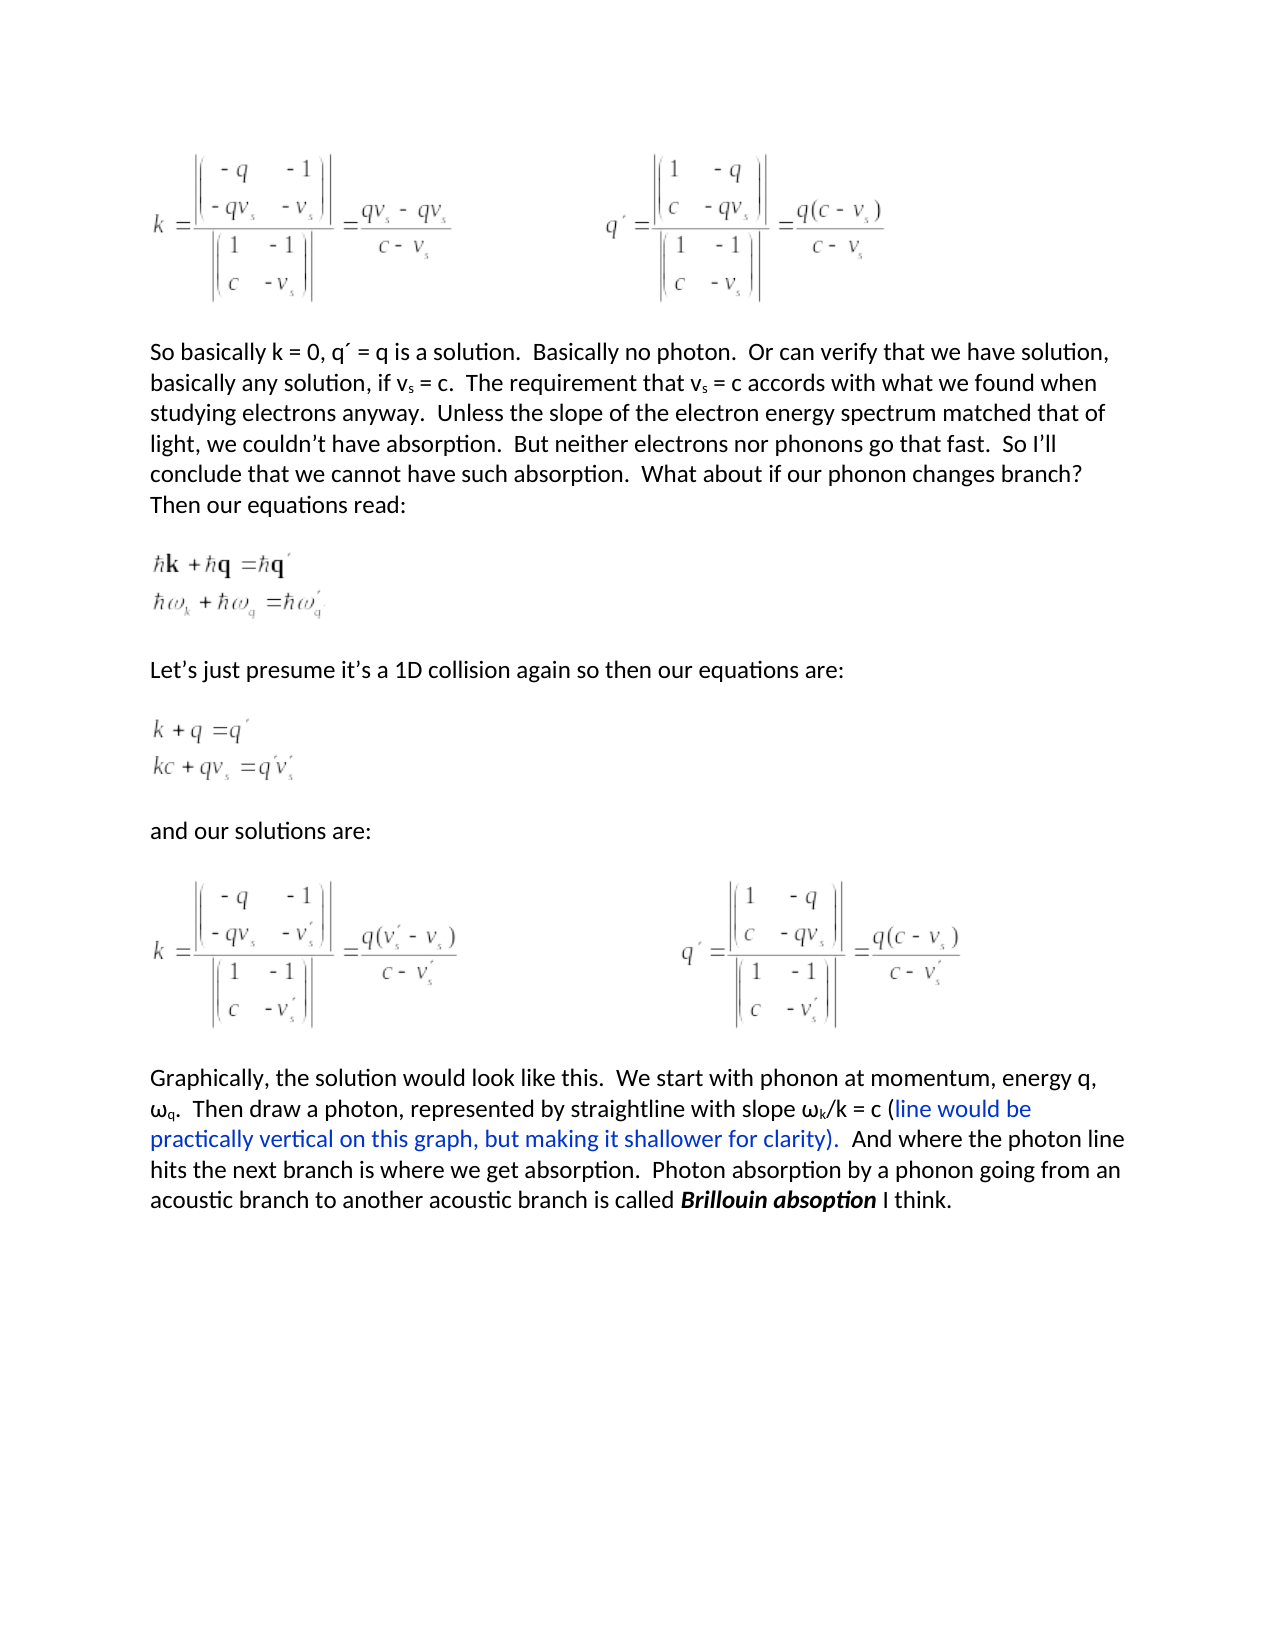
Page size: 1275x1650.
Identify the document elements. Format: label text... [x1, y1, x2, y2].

text Graphically, the solution would look like this. We start with phonon at momentum, energy q, ωq. Then draw a photon, represented by straightline with slope ωk/k = c (line would be practically vertical on this graph, but making it shallower for clarity). And where the photon line hits the next branch is where we get absorption. Photon absorption by a phonon going from an acoustic branch to another acoustic branch is called Brillouin absoption I think. [150, 1062, 1125, 1215]
text So basically k = 0, q´ = q is a solution. Basically no photon. Or can verify that we have solution, basically any solution, if vs = c. The requirement that vs = c accords with what we found when studying electrons anyway. Unless the slope of the electron energy spectrum matched that of light, we couldn’t have absorption. But neither electrons nor phonons go that fast. So I’ll conclude that we cannot have such absorption. What about if our phonon changes branch? Then our equations read: [150, 336, 1125, 519]
text Let’s just presume it’s a 1D collision again so then our equations are: [150, 654, 1125, 685]
text and our solutions are: [150, 815, 1125, 846]
